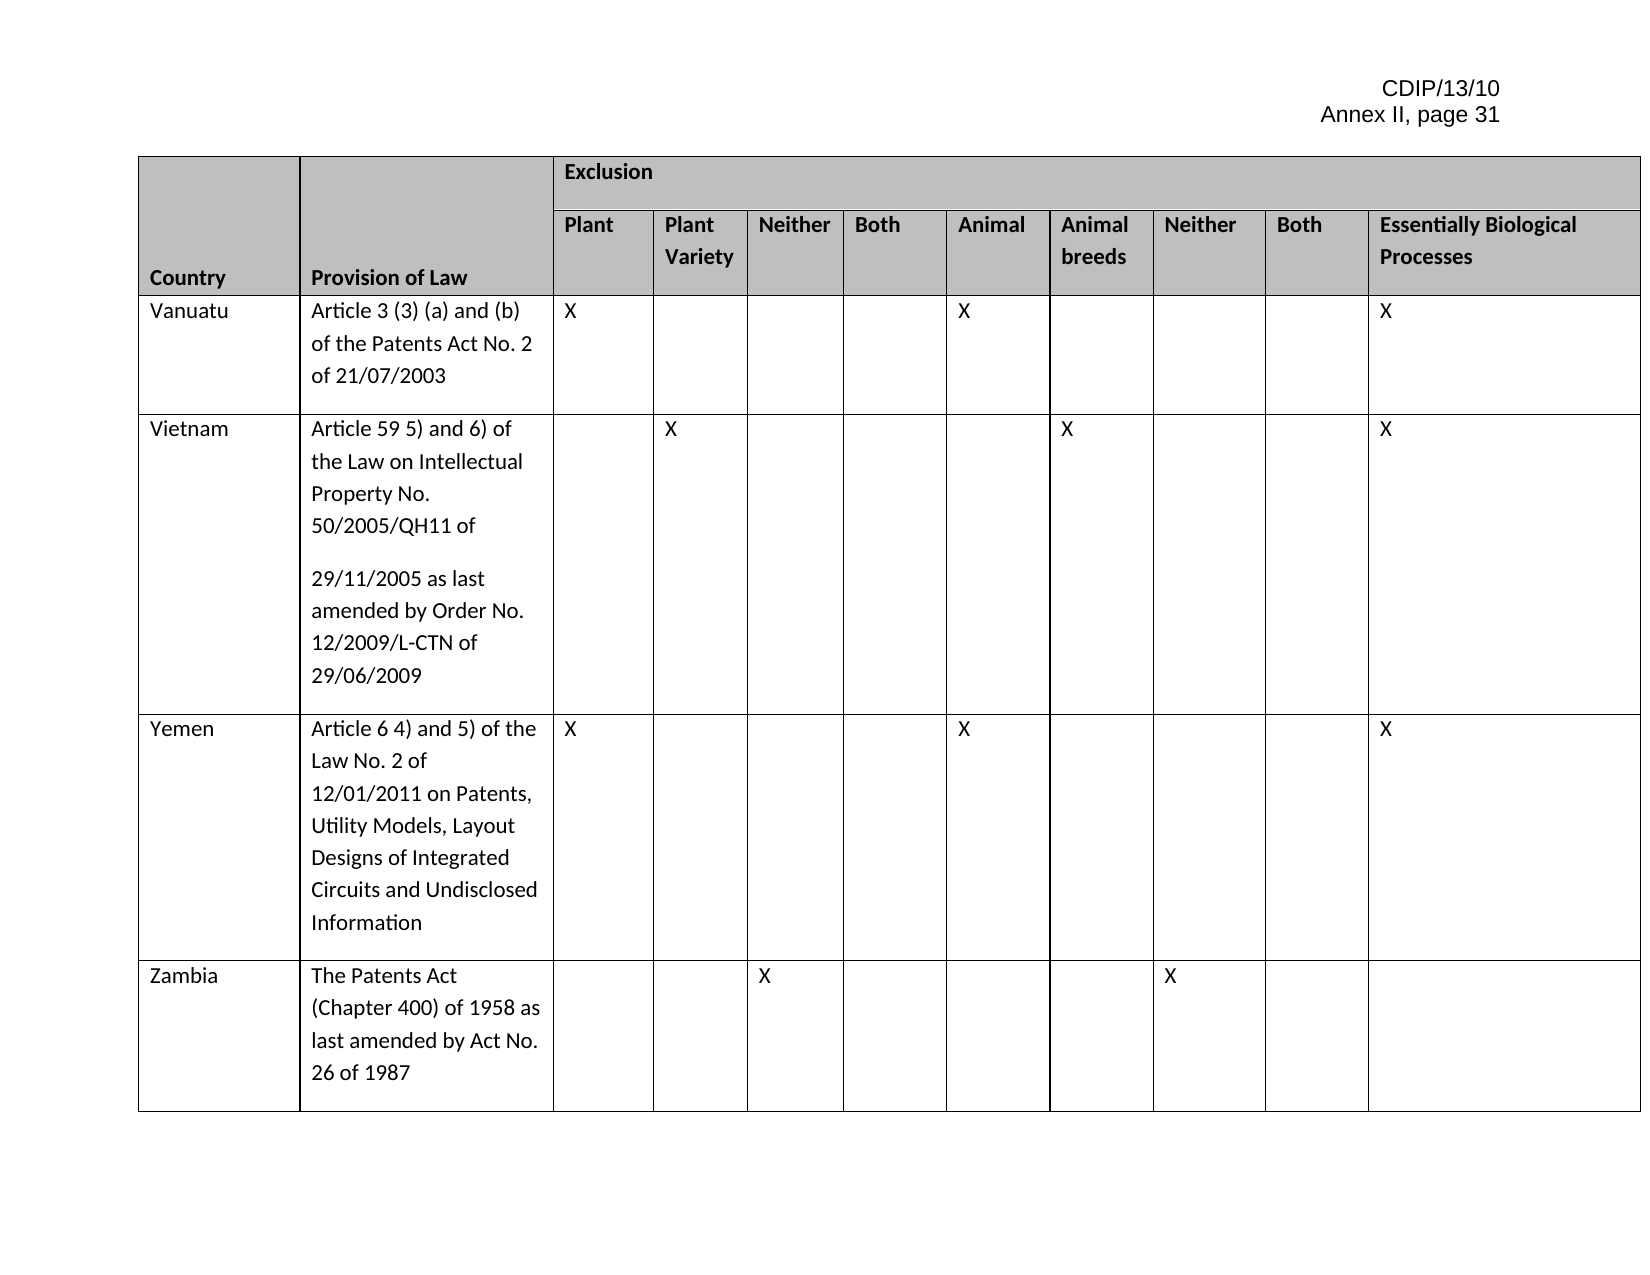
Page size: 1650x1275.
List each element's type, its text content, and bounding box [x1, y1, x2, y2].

table_cell Zambia [139, 961, 299, 1111]
table_cell [748, 415, 843, 713]
table_cell Plant [554, 211, 653, 295]
table_cell Both [1266, 211, 1368, 295]
table_cell Animal [947, 211, 1049, 295]
table_cell [1154, 715, 1265, 960]
table_cell X [554, 715, 653, 960]
table_cell [947, 415, 1049, 713]
table_header Exclusion [554, 157, 1640, 209]
table_cell Article 59 5) and 6) of the Law on Intellectual Property No. 50/2005/QH11 of 29/11/2005 as last amended by Order No. 12/2009/L-CTN of 29/06/2009 [301, 415, 553, 713]
table_cell The Patents Act (Chapter 400) of 1958 as last amended by Act No. 26 of 1987 [301, 961, 553, 1111]
table_cell [1051, 296, 1153, 413]
table_cell X [1154, 961, 1265, 1111]
table_cell Yemen [139, 715, 299, 960]
table_cell [844, 415, 946, 713]
table_cell X [1369, 715, 1640, 960]
table_cell X [1051, 415, 1153, 713]
table_cell [1051, 961, 1153, 1111]
table_cell Article 6 4) and 5) of the Law No. 2 of 12/01/2011 on Patents, Utility Models, Layout Designs of Integrated Circuits and Undisclosed Information [301, 715, 553, 960]
table_cell [748, 715, 843, 960]
table_cell [654, 961, 747, 1111]
table_cell [1266, 961, 1368, 1111]
table_cell Vanuatu [139, 296, 299, 413]
table_cell Neither [748, 211, 843, 295]
table_cell Article 3 (3) (a) and (b) of the Patents Act No. 2 of 21/07/2003 [301, 296, 553, 413]
table_cell [554, 961, 653, 1111]
table_cell [844, 296, 946, 413]
table_cell X [654, 415, 747, 713]
table_cell [1369, 961, 1640, 1111]
table_cell [554, 415, 653, 713]
table_cell X [748, 961, 843, 1111]
table_cell X [1369, 415, 1640, 713]
table_cell Animal breeds [1051, 211, 1153, 295]
table_cell [1154, 415, 1265, 713]
table_cell X [947, 296, 1049, 413]
table_cell Essentially Biological Processes [1369, 211, 1640, 295]
table_cell [748, 296, 843, 413]
table_cell [1051, 715, 1153, 960]
table_cell [844, 961, 946, 1111]
table_cell X [554, 296, 653, 413]
table_cell X [1369, 296, 1640, 413]
table_cell [844, 715, 946, 960]
table_cell [1266, 296, 1368, 413]
table_header Provision of Law [301, 157, 553, 295]
table_cell [1266, 715, 1368, 960]
table_cell Plant Variety [654, 211, 747, 295]
table_header Country [139, 157, 299, 295]
table_cell [654, 296, 747, 413]
table_cell [1154, 296, 1265, 413]
table_cell [654, 715, 747, 960]
table_cell [1266, 415, 1368, 713]
table_cell Vietnam [139, 415, 299, 713]
table_cell X [947, 715, 1049, 960]
table_cell [947, 961, 1049, 1111]
table_cell Both [844, 211, 946, 295]
table_cell Neither [1154, 211, 1265, 295]
